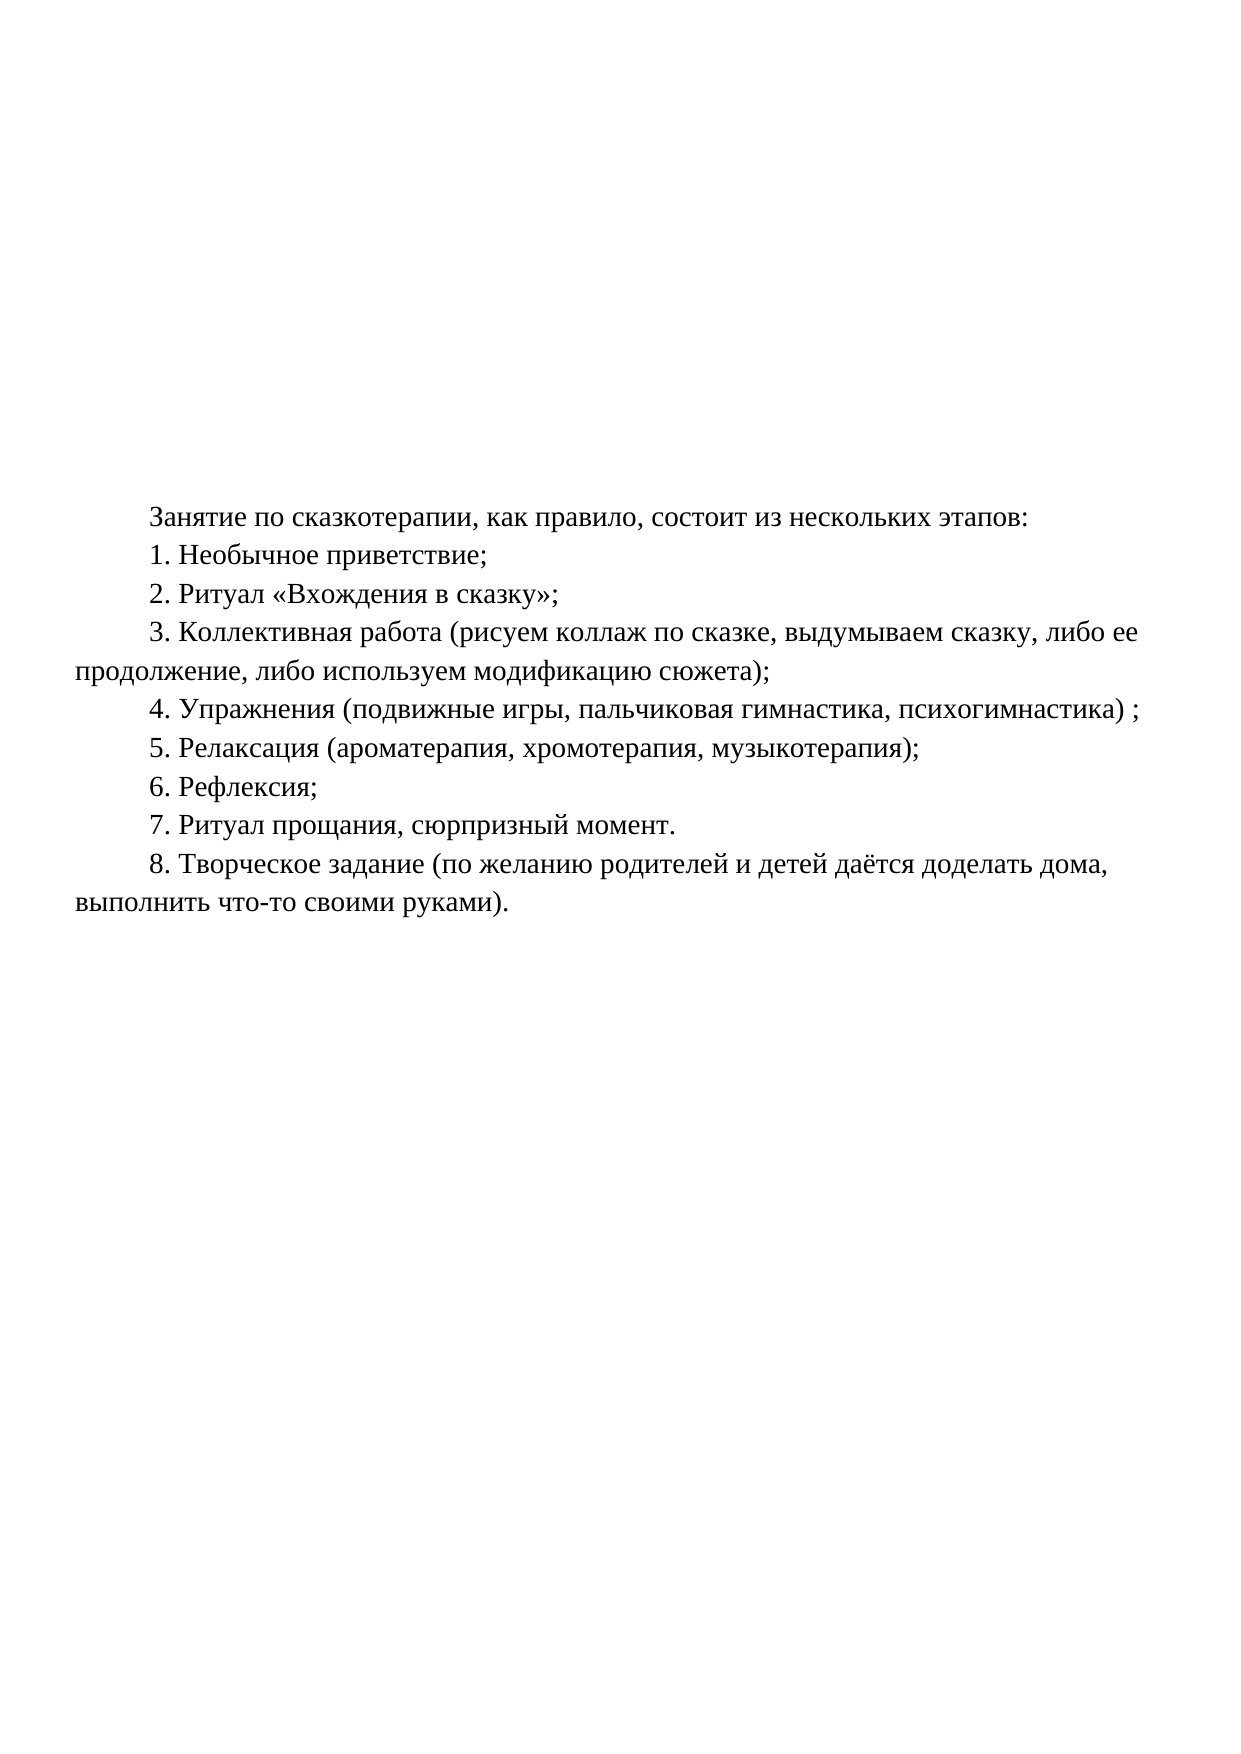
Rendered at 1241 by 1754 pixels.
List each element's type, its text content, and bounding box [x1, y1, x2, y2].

text 4. Упражнения (подвижные игры, пальчиковая гимнастика, психогимнастика) ; [75, 692, 1165, 725]
text 6. Рефлексия; [75, 769, 1165, 802]
text Занятие по сказкотерапии, как правило, состоит из нескольких этапов: [75, 499, 1165, 532]
text 3. Коллективная работа (рисуем коллаж по сказке, выдумываем сказку, либо ее продолжение, либо используем модификацию сюжета); [75, 614, 1165, 687]
text 7. Ритуал прощания, сюрпризный момент. [75, 807, 1165, 841]
text 5. Релаксация (ароматерапия, хромотерапия, музыкотерапия); [75, 730, 1165, 764]
text 1. Необычное приветствие; [75, 537, 1165, 571]
text 8. Творческое задание (по желанию родителей и детей даётся доделать дома, выполнить что-то своими руками). [75, 846, 1165, 918]
text 2. Ритуал «Вхождения в сказку»; [75, 576, 1165, 609]
